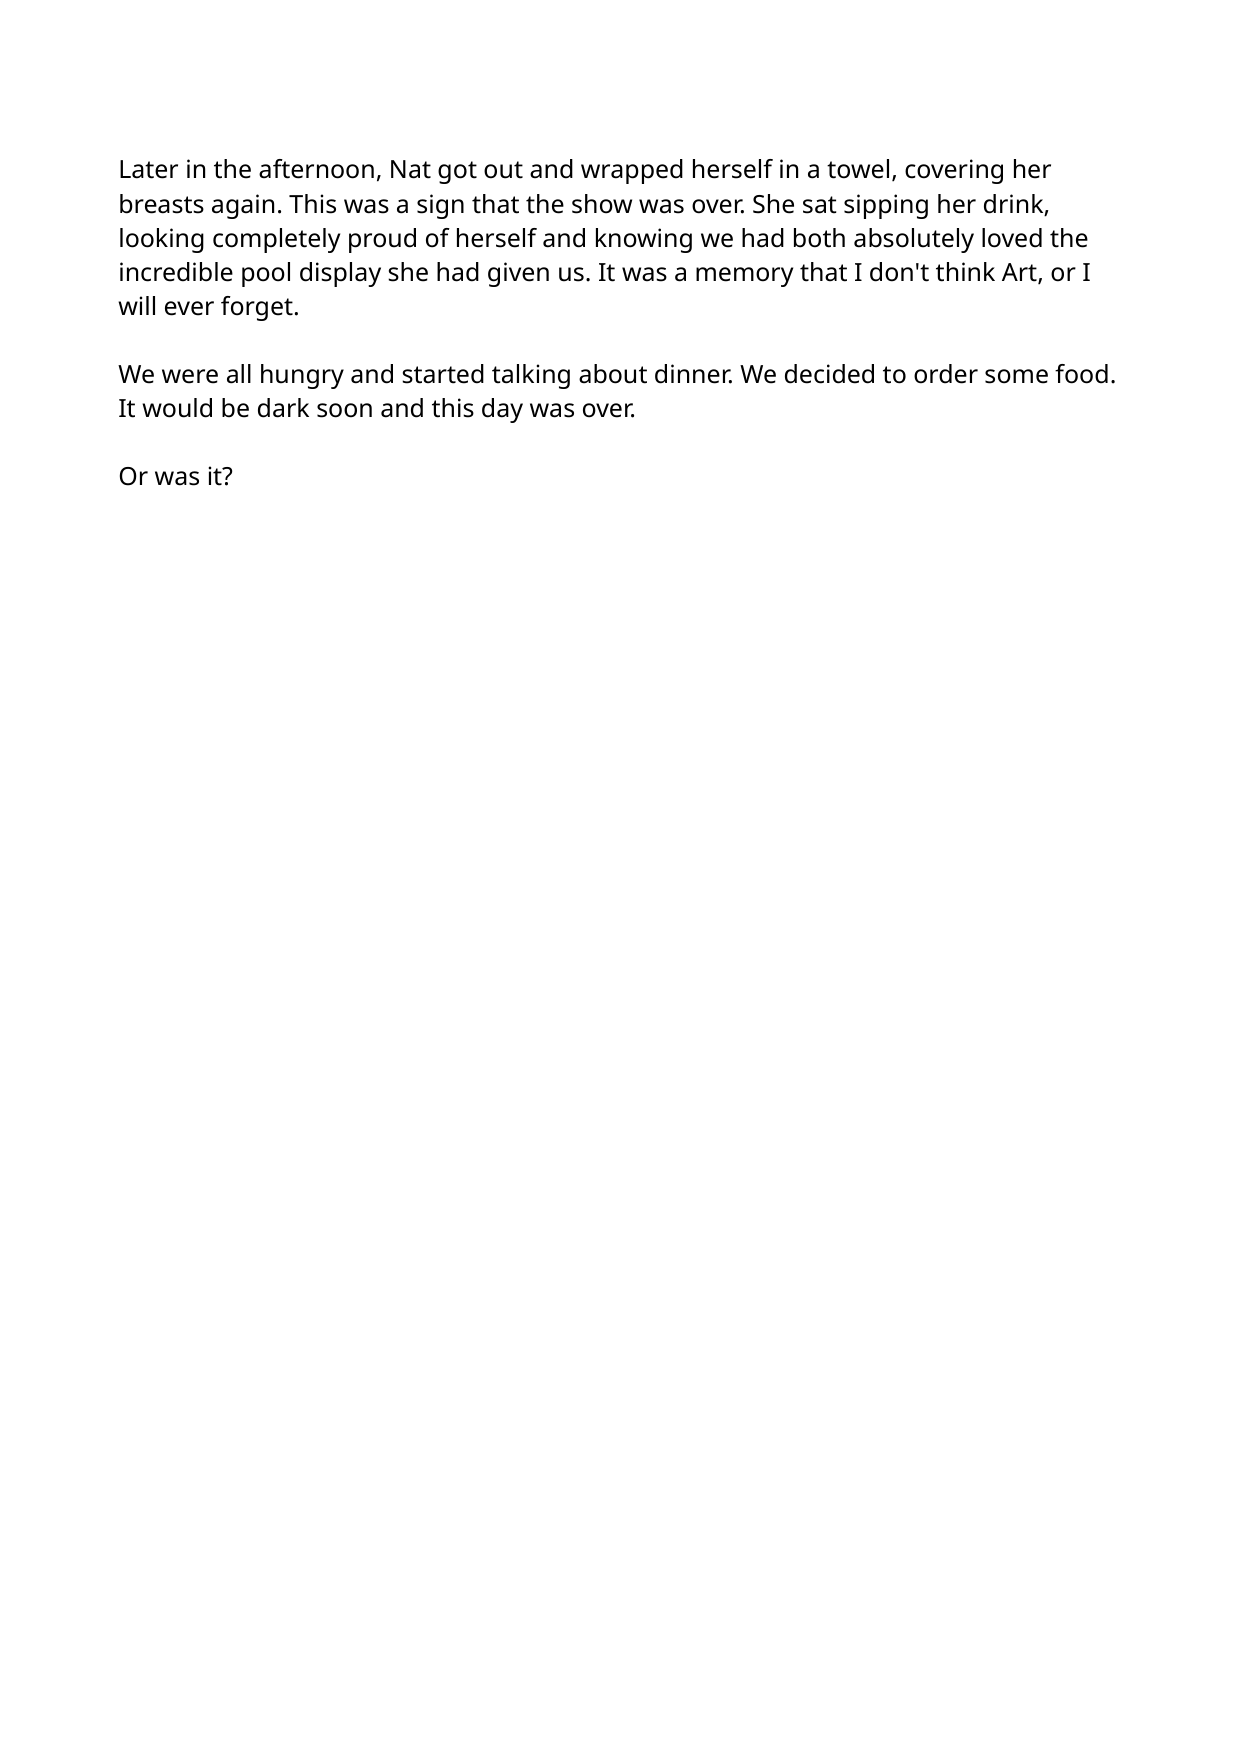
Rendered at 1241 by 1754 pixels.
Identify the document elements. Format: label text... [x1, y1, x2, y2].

text We were all hungry and started talking about dinner. We decided to order some food. It would be dark soon and this day was over. [118, 357, 1122, 425]
text Or was it? [118, 459, 1122, 493]
text Later in the afternoon, Nat got out and wrapped herself in a towel, covering her breasts again. This was a sign that the show was over. She sat sipping her drink, looking completely proud of herself and knowing we had both absolutely loved the incredible pool display she had given us. It was a memory that I don't think Art, or I will ever forget. [118, 152, 1122, 322]
